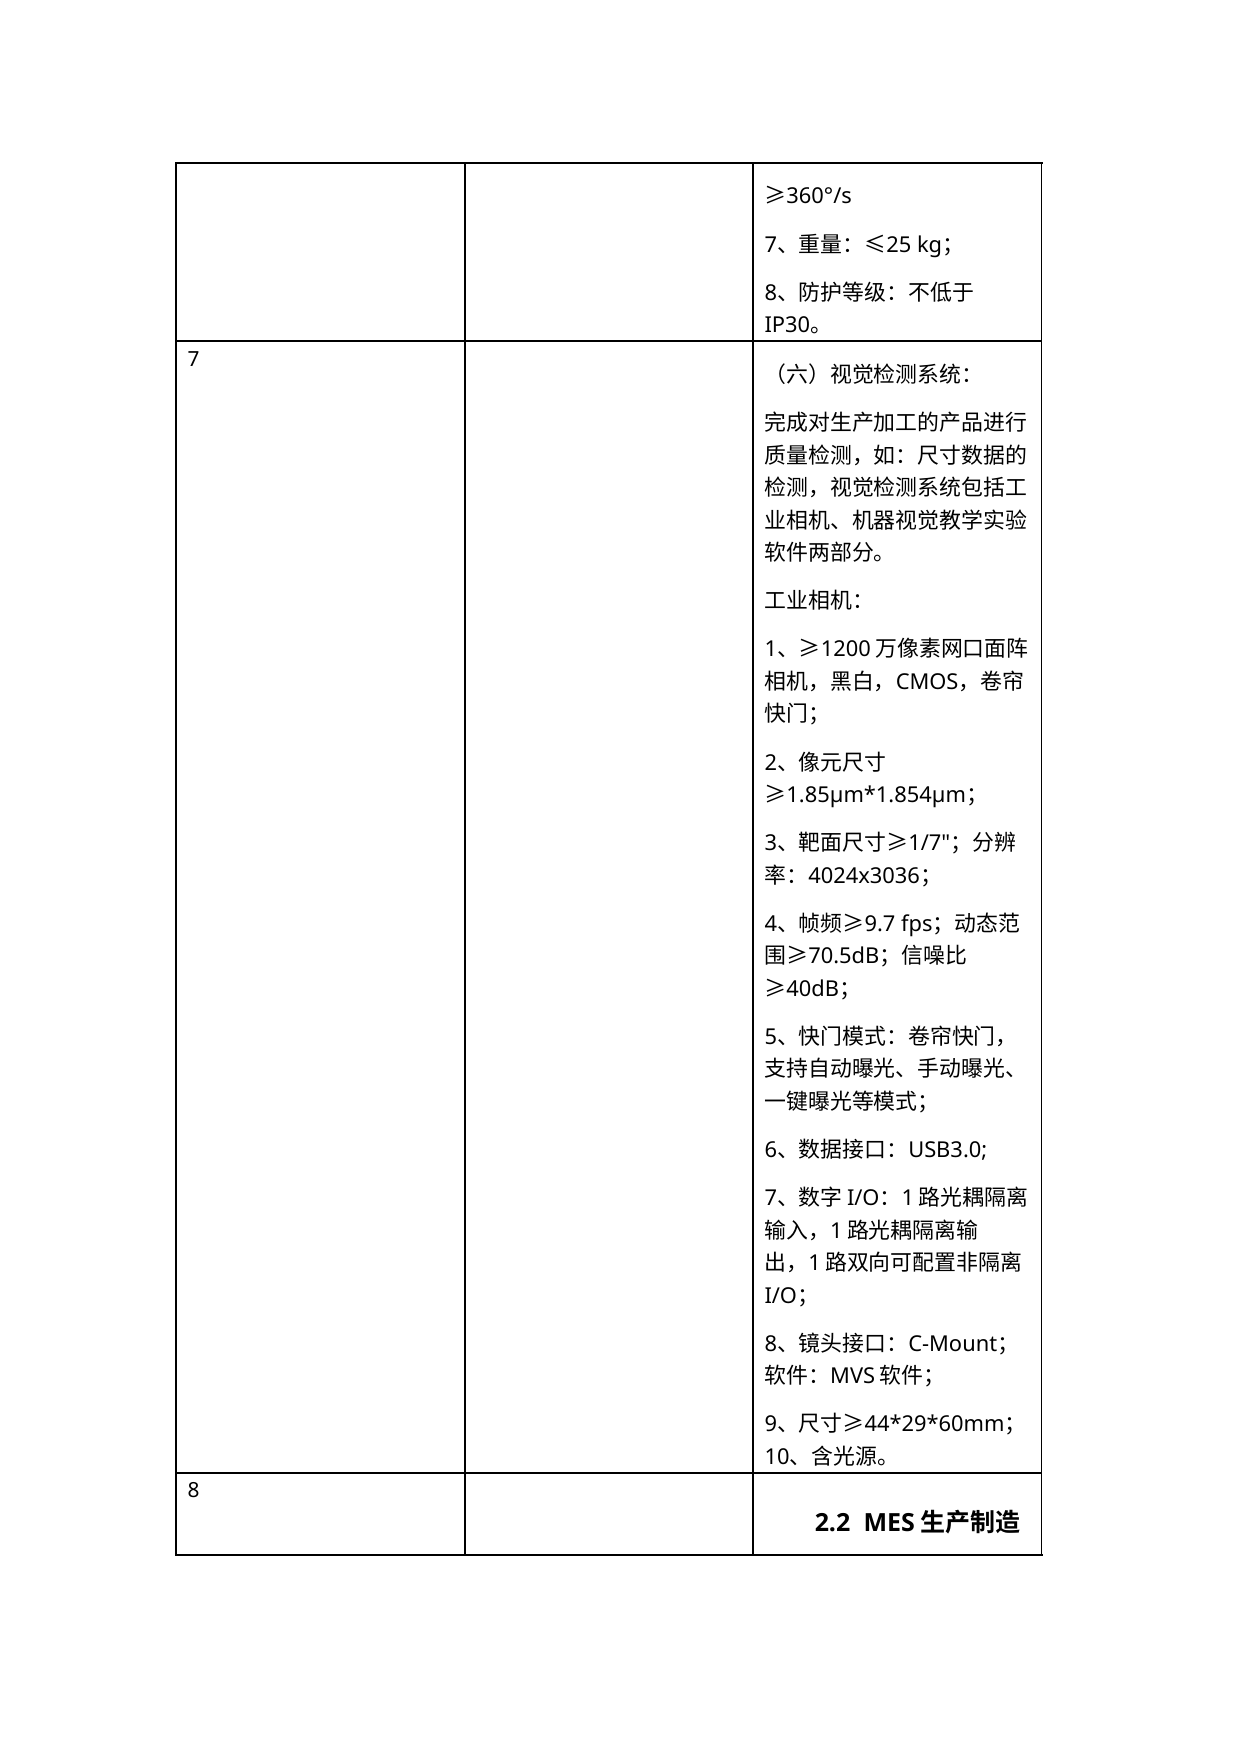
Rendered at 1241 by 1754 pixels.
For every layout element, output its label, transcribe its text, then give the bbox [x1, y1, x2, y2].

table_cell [754, 164, 1041, 340]
table_cell [466, 164, 752, 340]
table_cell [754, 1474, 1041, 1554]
table_cell [466, 342, 752, 1472]
table_cell 8 [177, 1474, 464, 1554]
table_cell 6 [177, 164, 464, 340]
table_cell 7 [177, 342, 464, 1472]
table_cell [466, 1474, 752, 1554]
table_cell （六）视觉检测系统： 完成对生产加工的产品进行质量检测，如：尺寸数据的检测，视觉检测系统包括工业相机、机器视觉教学实验软件两部分。 工业相机： 1、≥1200万像素网口面阵相机，黑白，CMOS，卷帘快门； 2、像元尺寸≥1.85μm*1.854μm； 3、靶面尺寸≥1/7"；分辨率：4024x3036； 4、帧频≥9.7 fps；动态范围≥70.5dB；信噪比≥40dB； 5、快门模式：卷帘快门，支持自动曝光、手动曝光、一键曝光等模式； 6、数据接口：USB3.0; 7、数字I/O：1路光耦隔离输入，1路光耦隔离输出，1路双向可配置非隔离I/O； 8、镜头接口：C-Mount；软件：MVS软件； 9、尺寸≥44*29*60mm； 10、含光源。 [754, 342, 1041, 1472]
